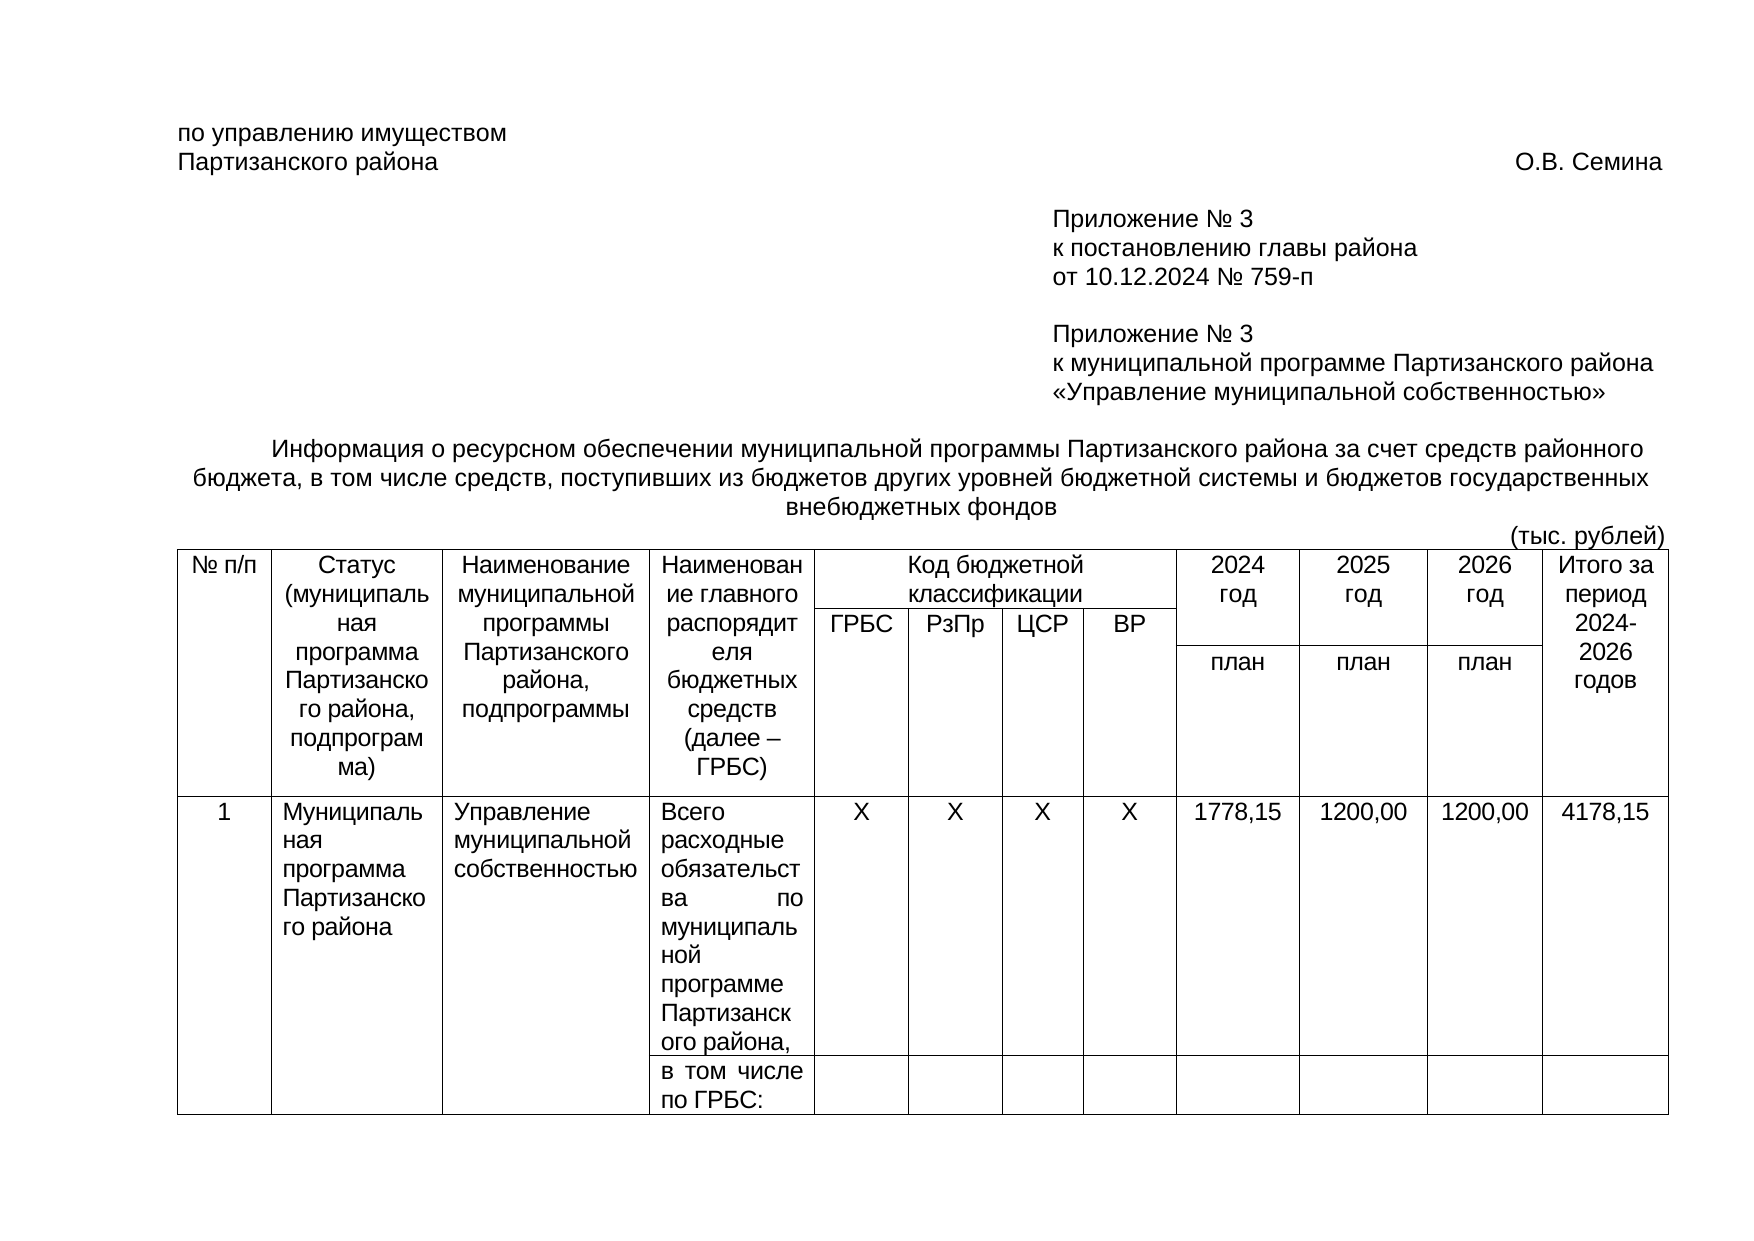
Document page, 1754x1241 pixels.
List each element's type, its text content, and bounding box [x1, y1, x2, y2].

table_header Наименование муниципальной программы Партизанского района, подпрограммы [443, 550, 649, 796]
table_cell 1200,00 [1428, 797, 1542, 1055]
table_cell 4178,15 [1543, 797, 1668, 1055]
table_header Итого за период 2024-2026 годов [1543, 550, 1668, 796]
table_cell 1200,00 [1300, 797, 1427, 1055]
table_cell ГРБС [815, 609, 908, 796]
table_cell [1428, 1056, 1542, 1114]
table_header 2026 год [1428, 550, 1542, 645]
table_cell [909, 1056, 1002, 1114]
table_cell [1084, 1056, 1176, 1114]
text к муниципальной программе Партизанского района [177, 348, 1665, 377]
table_cell Х [815, 797, 908, 1055]
table_cell Х [1003, 797, 1083, 1055]
table_cell [1543, 1056, 1668, 1114]
text к постановлению главы района [177, 233, 1665, 262]
table_cell [1177, 1056, 1299, 1114]
table_cell [1003, 1056, 1083, 1114]
table_header Наименование главного распорядителя бюджетных средств (далее – ГРБС) [650, 550, 814, 796]
table_cell план [1177, 646, 1299, 796]
table_cell Всего расходные обязательства по муниципальной программе Партизанского района, [650, 797, 814, 1055]
text Приложение № 3 [177, 319, 1665, 348]
text Приложение № 3 [177, 204, 1665, 233]
table_cell план [1428, 646, 1542, 796]
table_cell РзПр [909, 609, 1002, 796]
table_cell Х [909, 797, 1002, 1055]
table_header № п/п [178, 550, 271, 796]
text Партизанского района О.В. Семина [177, 147, 1665, 176]
table_cell план [1300, 646, 1427, 796]
table_header 2024 год [1177, 550, 1299, 645]
table_header Код бюджетной классификации [815, 550, 1176, 608]
table_cell [1300, 1056, 1427, 1114]
text от 10.12.2024 № 759-п [177, 262, 1665, 291]
text по управлению имуществом [177, 118, 1665, 147]
text Информация о ресурсном обеспечении муниципальной программы Партизанского района за счет средств районного бюджета, в том числе средств, поступивших из бюджетов других уровней бюджетной системы и бюджетов государственных внебюджетных фондов [177, 434, 1665, 521]
table_cell Муниципальная программа Партизанского района [272, 797, 442, 1114]
text «Управление муниципальной собственностью» [177, 377, 1665, 406]
table_header Статус (муниципальная программа Партизанского района, подпрограмма) [272, 550, 442, 796]
table_header 2025 год [1300, 550, 1427, 645]
table_cell 1 [178, 797, 271, 1114]
table_cell ВР [1084, 609, 1176, 796]
table_cell ЦСР [1003, 609, 1083, 796]
table_cell Управление муниципальной собственностью [443, 797, 649, 1114]
table_cell [815, 1056, 908, 1114]
table_cell Х [1084, 797, 1176, 1055]
table_cell в том числе по ГРБС: [650, 1056, 814, 1114]
text (тыс. рублей) [177, 521, 1665, 549]
table_cell 1778,15 [1177, 797, 1299, 1055]
